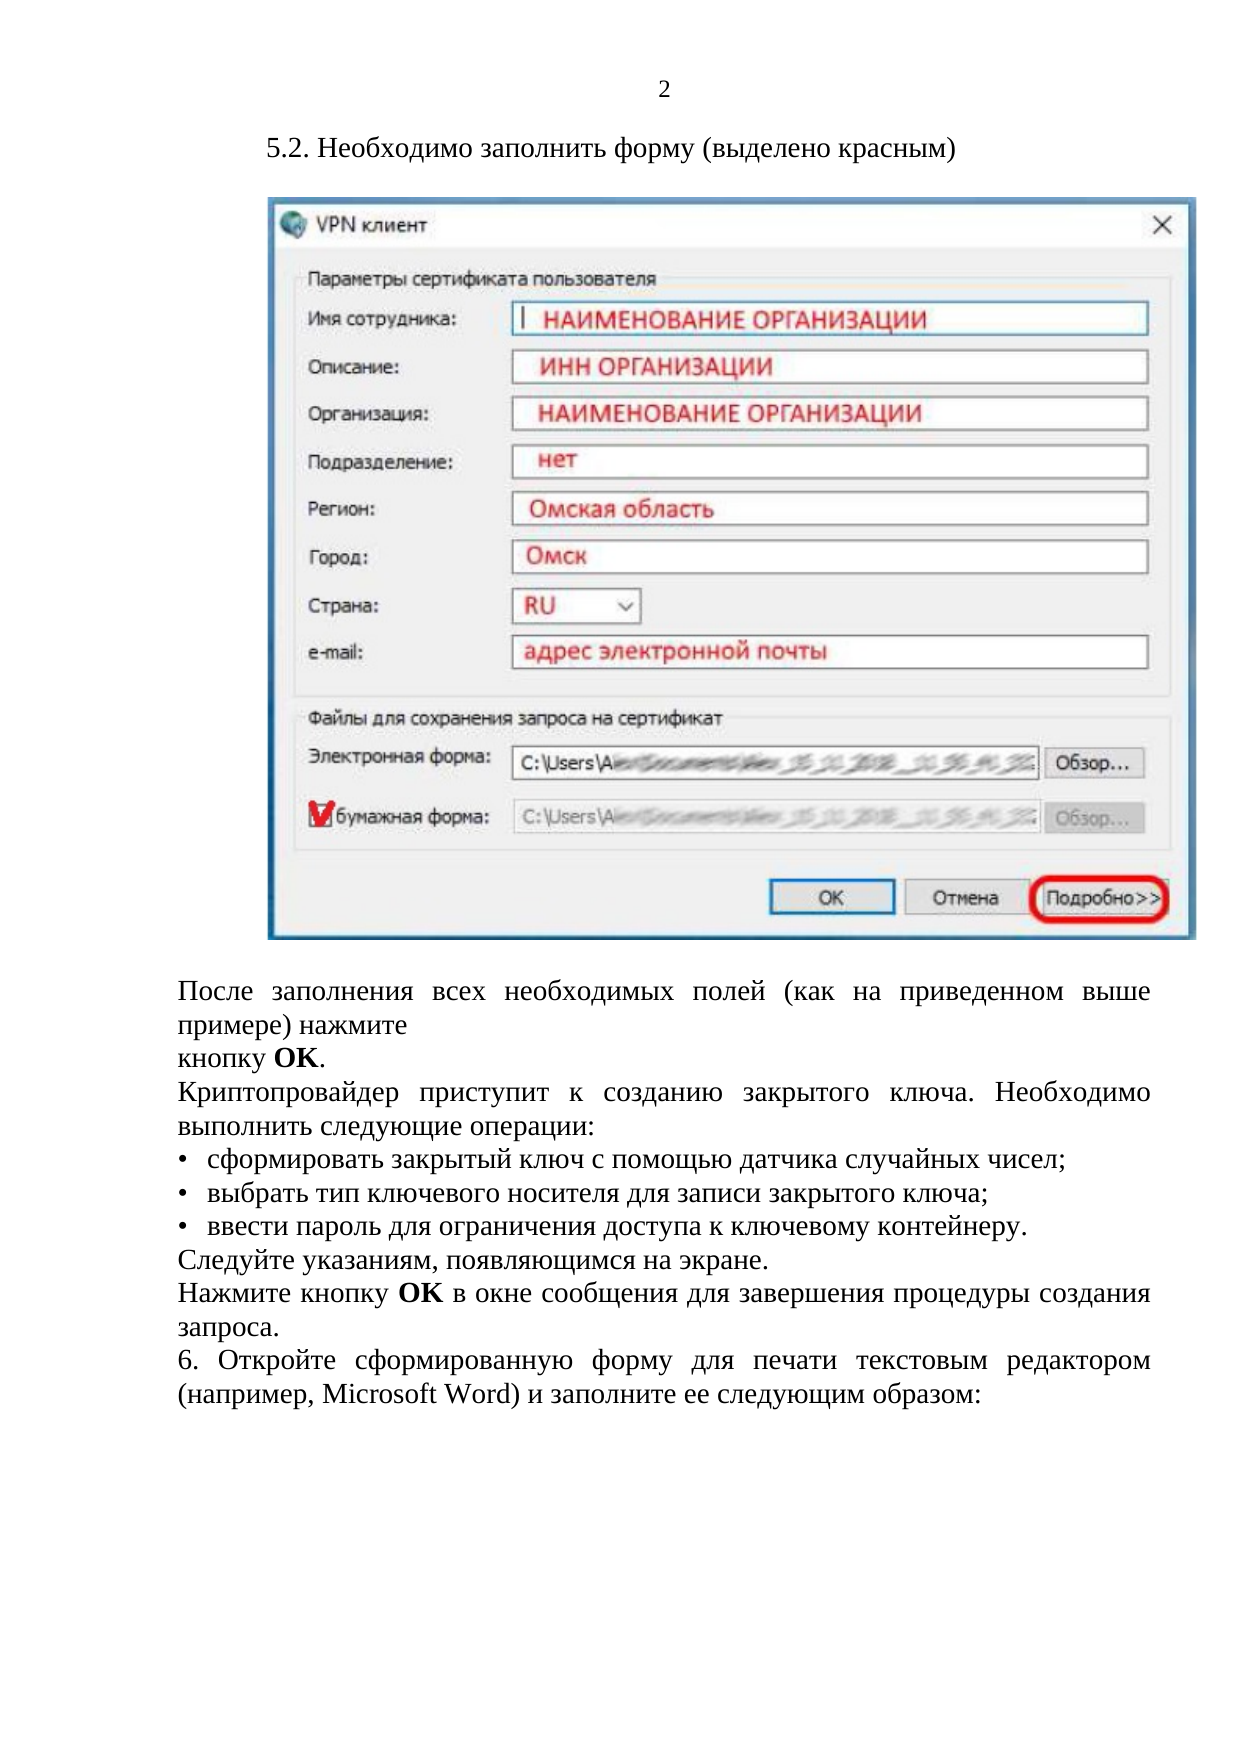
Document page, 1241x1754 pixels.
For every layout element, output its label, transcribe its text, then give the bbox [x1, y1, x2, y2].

text • сформировать закрытый ключ с помощью датчика случайных чисел; [177, 1141, 1152, 1175]
text 6. Откройте сформированную форму для печати текстовым редактором (например, Microsoft Word) и заполните ее следующим образом: [177, 1342, 1152, 1409]
text кнопку OK. [177, 1041, 1152, 1074]
text После заполнения всех необходимых полей (как на приведенном выше примере) нажмите [177, 973, 1152, 1041]
text Нажмите кнопку OK в окне сообщения для завершения процедуры создания запроса. [177, 1275, 1152, 1342]
text • ввести пароль для ограничения доступа к ключевому контейнеру. [177, 1208, 1152, 1242]
text Следуйте указаниям, появляющимся на экране. [177, 1242, 1152, 1275]
picture [265, 197, 1198, 940]
text 5.2. Необходимо заполнить форму (выделено красным) [177, 131, 1152, 164]
text Криптопровайдер приступит к созданию закрытого ключа. Необходимо выполнить следующие операции: [177, 1074, 1152, 1141]
text • выбрать тип ключевого носителя для записи закрытого ключа; [177, 1175, 1152, 1208]
